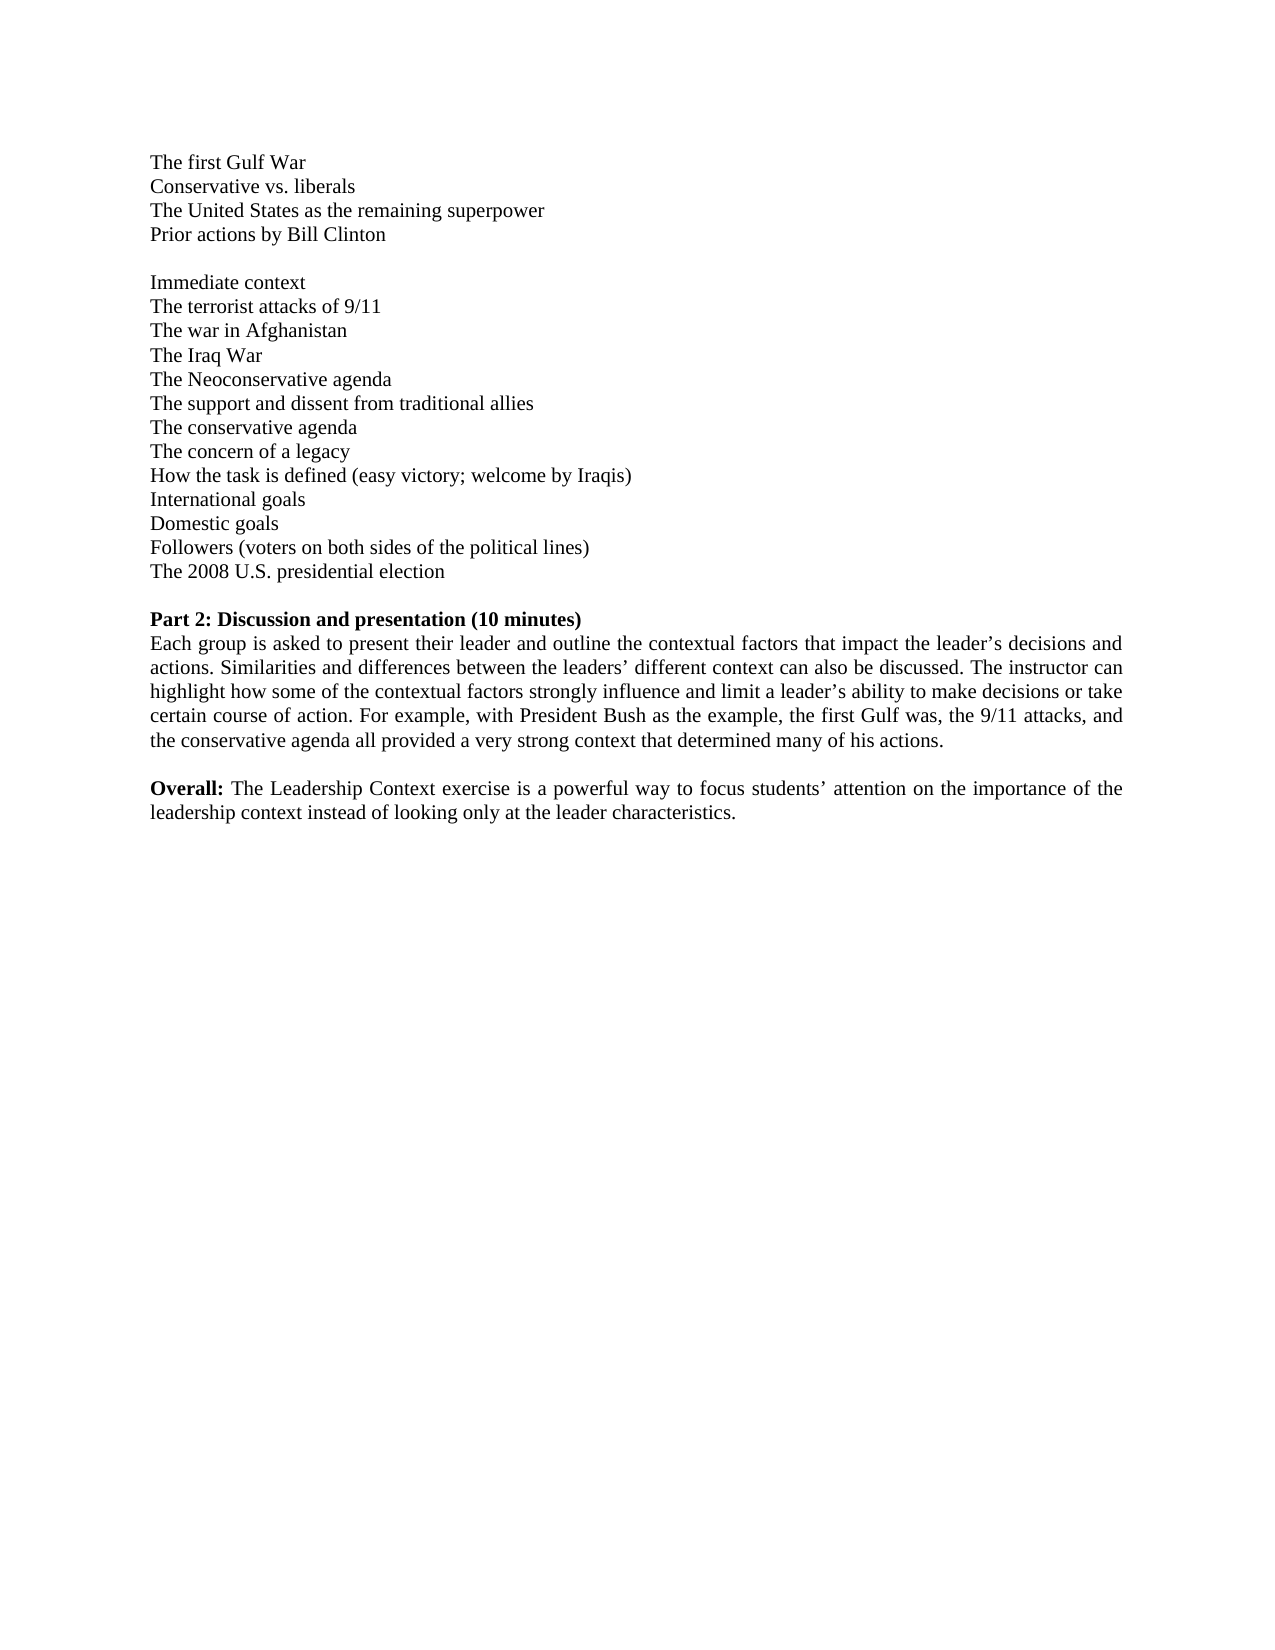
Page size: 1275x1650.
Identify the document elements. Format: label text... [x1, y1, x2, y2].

text How the task is defined (easy victory; welcome by Iraqis) [150, 463, 1125, 487]
text The conservative agenda [150, 415, 1125, 439]
text Prior actions by Bill Clinton [150, 222, 1125, 246]
text The 2008 U.S. presidential election [150, 559, 1125, 583]
text The first Gulf War [150, 150, 1125, 174]
subtitle Part 2: Discussion and presentation (10 minutes) [150, 607, 1125, 631]
text The terrorist attacks of 9/11 [150, 294, 1125, 318]
text Followers (voters on both sides of the political lines) [150, 535, 1125, 559]
text Each group is asked to present their leader and outline the contextual factors that impact the leader’s decisions and actions. Similarities and differences between the leaders’ different context can also be discussed. The instructor can highlight how some of the contextual factors strongly influence and limit a leader’s ability to make decisions or take certain course of action. For example, with President Bush as the example, the first Gulf was, the 9/11 attacks, and the conservative agenda all provided a very strong context that determined many of his actions. [150, 631, 1125, 752]
text The concern of a legacy [150, 439, 1125, 463]
text The United States as the remaining superpower [150, 198, 1125, 222]
text The Neoconservative agenda [150, 367, 1125, 391]
text The Iraq War [150, 342, 1125, 367]
text Domestic goals [150, 511, 1125, 535]
text International goals [150, 487, 1125, 511]
text Overall: The Leadership Context exercise is a powerful way to focus students’ attention on the importance of the leadership context instead of looking only at the leader characteristics. [150, 776, 1125, 824]
text Conservative vs. liberals [150, 174, 1125, 198]
text Immediate context [150, 270, 1125, 294]
text The support and dissent from traditional allies [150, 391, 1125, 415]
text The war in Afghanistan [150, 318, 1125, 342]
